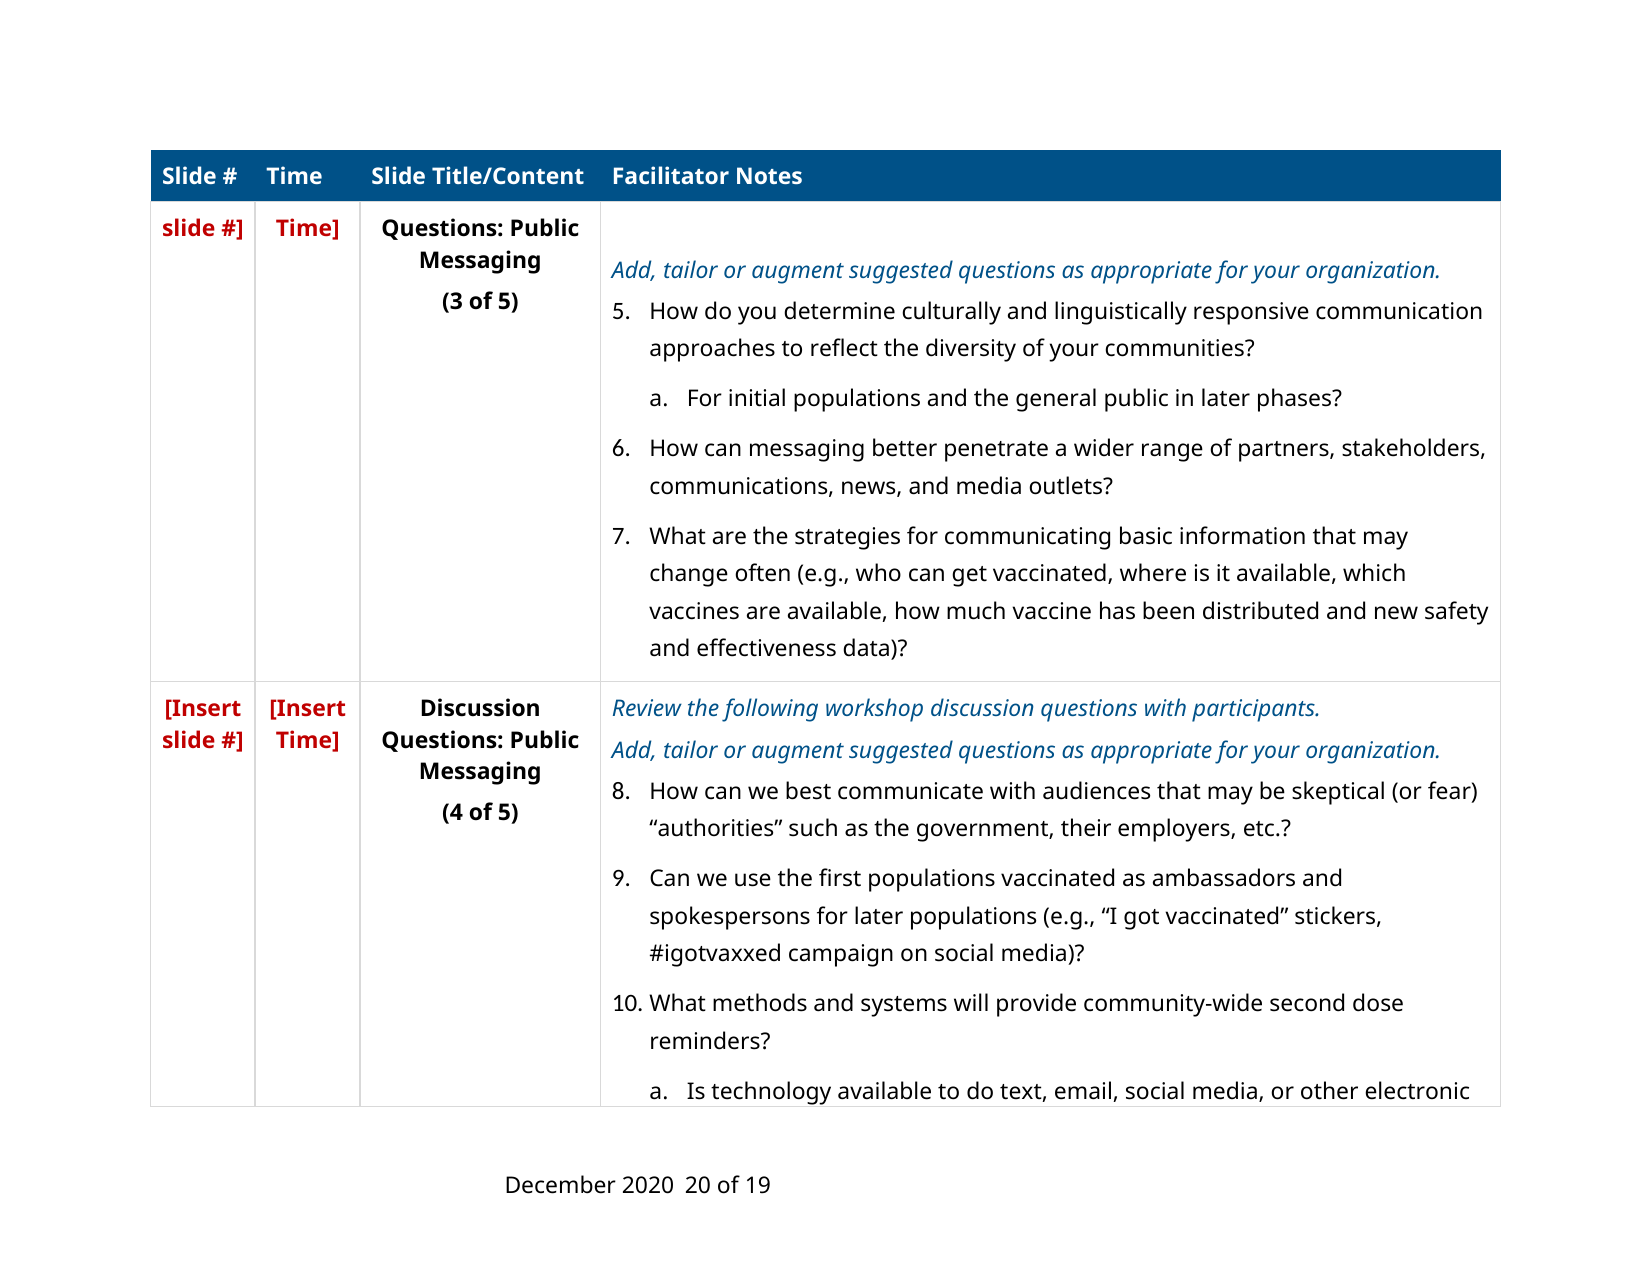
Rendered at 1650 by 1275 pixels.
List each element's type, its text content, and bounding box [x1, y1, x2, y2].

table_header Slide # [151, 150, 255, 201]
table_cell [Insert slide #] [151, 202, 254, 681]
table_cell [Insert Time] [256, 202, 359, 681]
table_header Slide Title/Content [360, 150, 600, 201]
table_header Facilitator Notes [600, 150, 1501, 201]
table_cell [361, 682, 600, 1106]
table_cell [361, 202, 600, 681]
table_cell [Insert Time] [256, 682, 359, 1106]
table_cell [601, 202, 1500, 681]
table_cell [Insert slide #] [151, 682, 254, 1106]
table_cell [601, 682, 1500, 1106]
table_header Time [255, 150, 360, 201]
